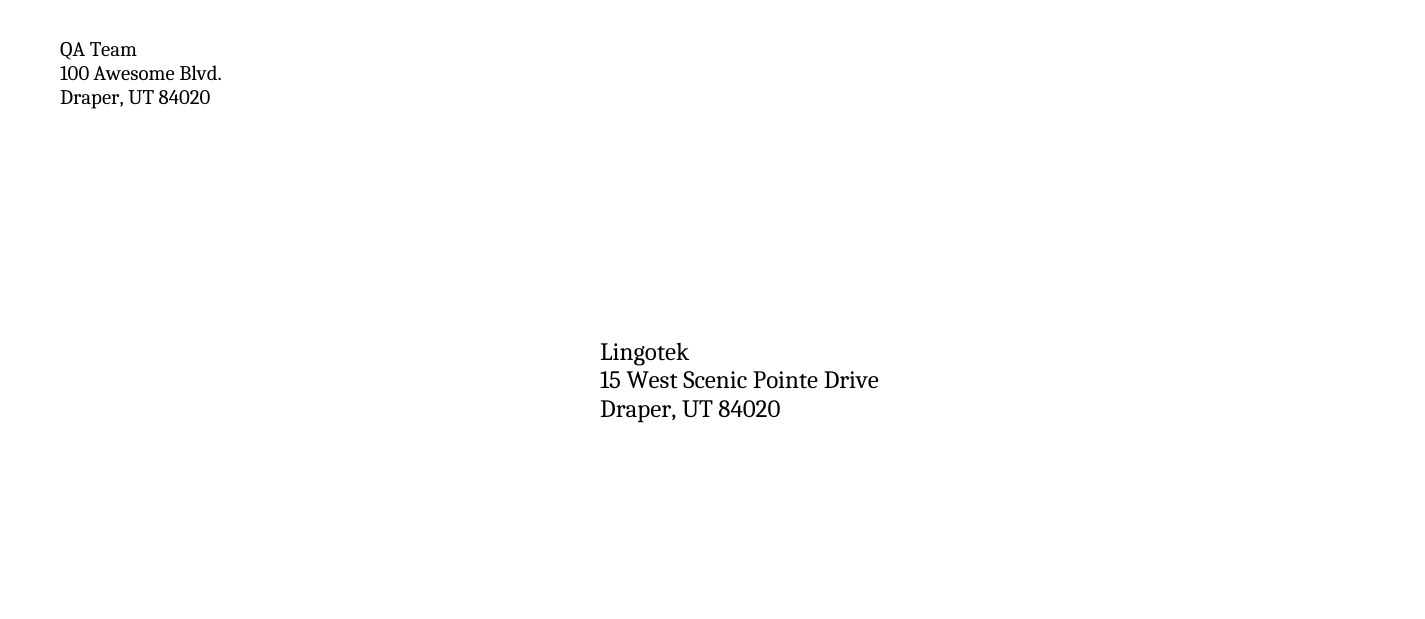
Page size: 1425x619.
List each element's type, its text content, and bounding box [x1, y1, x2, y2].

text QA Team [60, 37, 1350, 61]
text Draper, UT 84020 [600, 395, 1125, 424]
text Lingotek [600, 337, 1125, 366]
text Draper, UT 84020 [60, 85, 1350, 109]
text 100 Awesome Blvd. [60, 61, 1350, 85]
text 15 West Scenic Pointe Drive [600, 366, 1125, 395]
